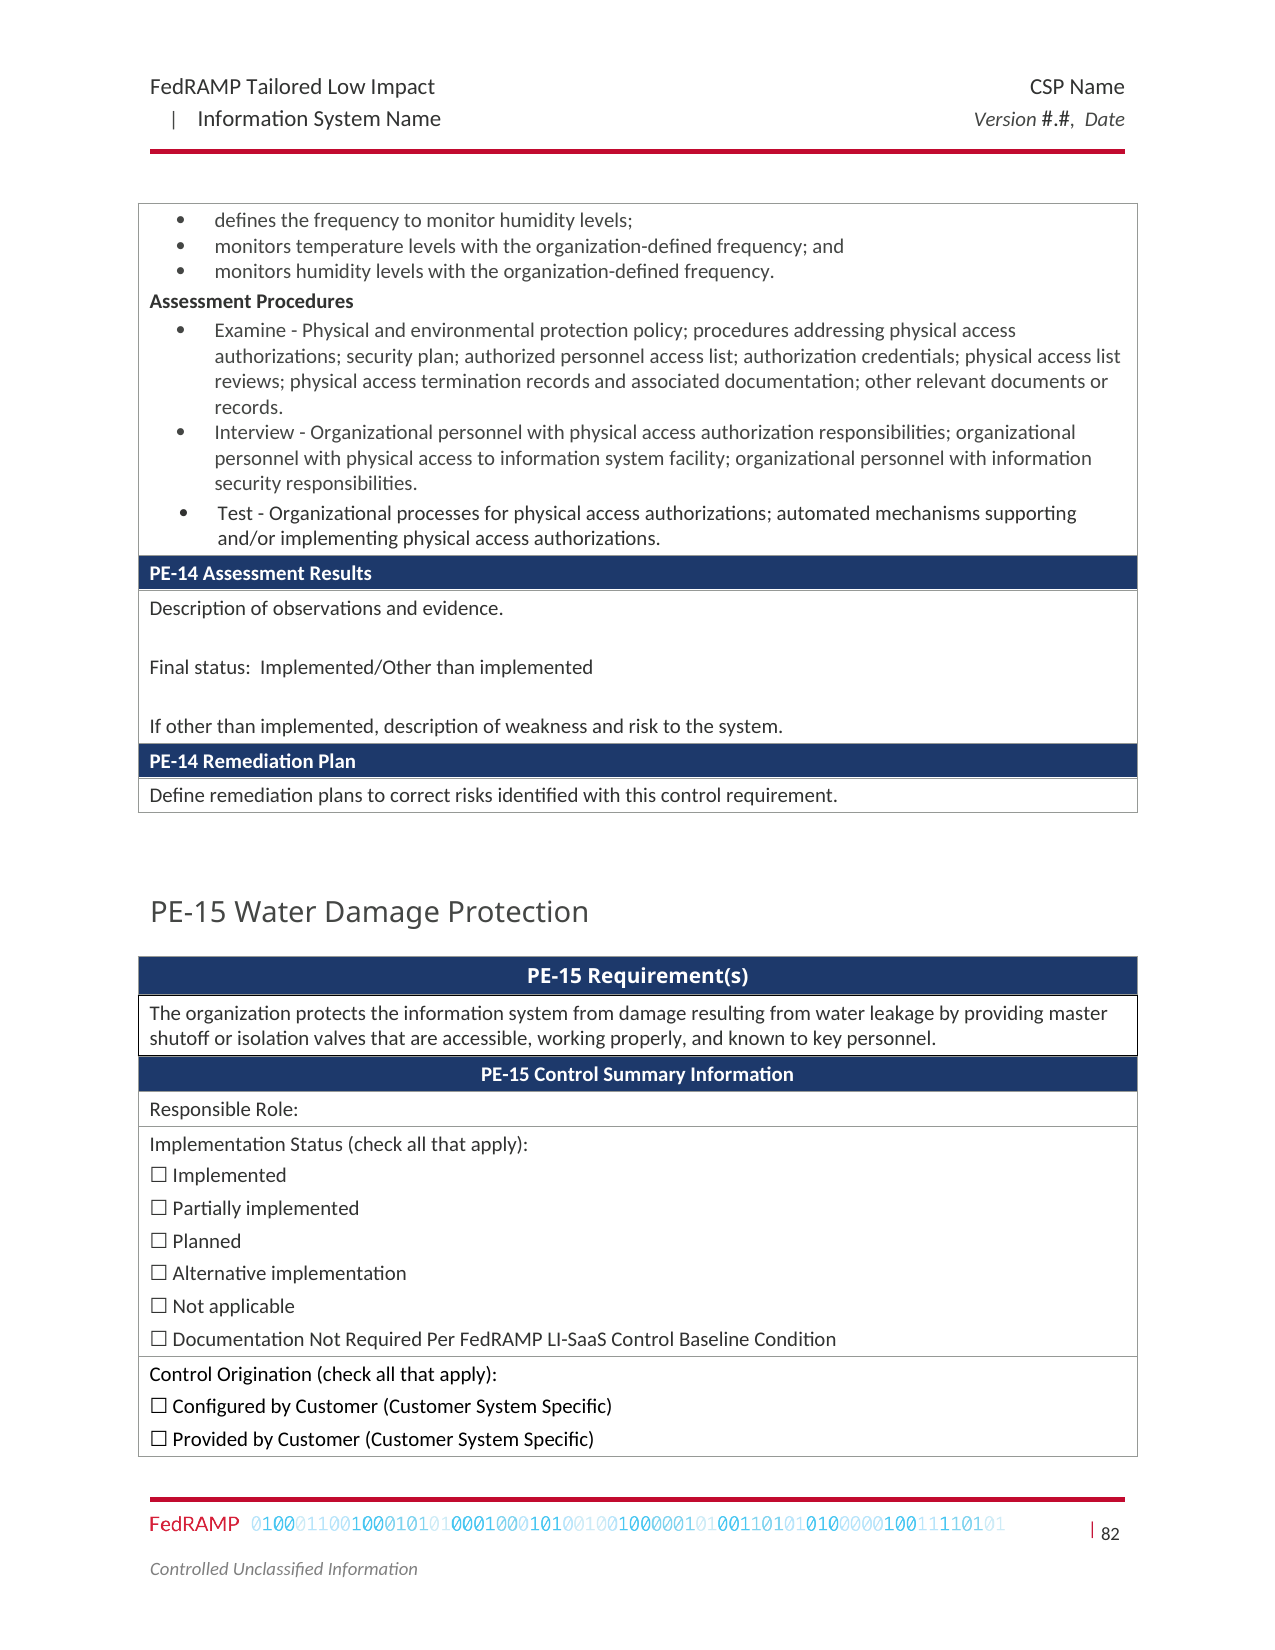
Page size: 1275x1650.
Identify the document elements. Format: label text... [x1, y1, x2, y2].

picture [150, 1514, 1005, 1540]
table_cell Define remediation plans to correct risks identified with this control requirement. [139, 779, 1137, 812]
table_header PE-15 Requirement(s) [139, 957, 1137, 994]
table_cell Responsible Role: [139, 1092, 1137, 1126]
table_cell PE-14 Remediation Plan [139, 744, 1137, 777]
subtitle PE-15 Water Damage Protection [150, 891, 1125, 931]
table_cell Implementation Status (check all that apply): Implemented Partially implemented Planned Alternative implementation Not applicable Documentation Not Required Per FedRAMP LI-SaaS Control Baseline Condition [139, 1127, 1137, 1356]
table_cell Description of observations and evidence. Final status: Implemented/Other than implemented If other than implemented, description of weakness and risk to the system. [139, 591, 1137, 743]
table_cell PE-14 Assessment Results [139, 556, 1137, 589]
table_cell PE-15 Control Summary Information [139, 1057, 1137, 1091]
